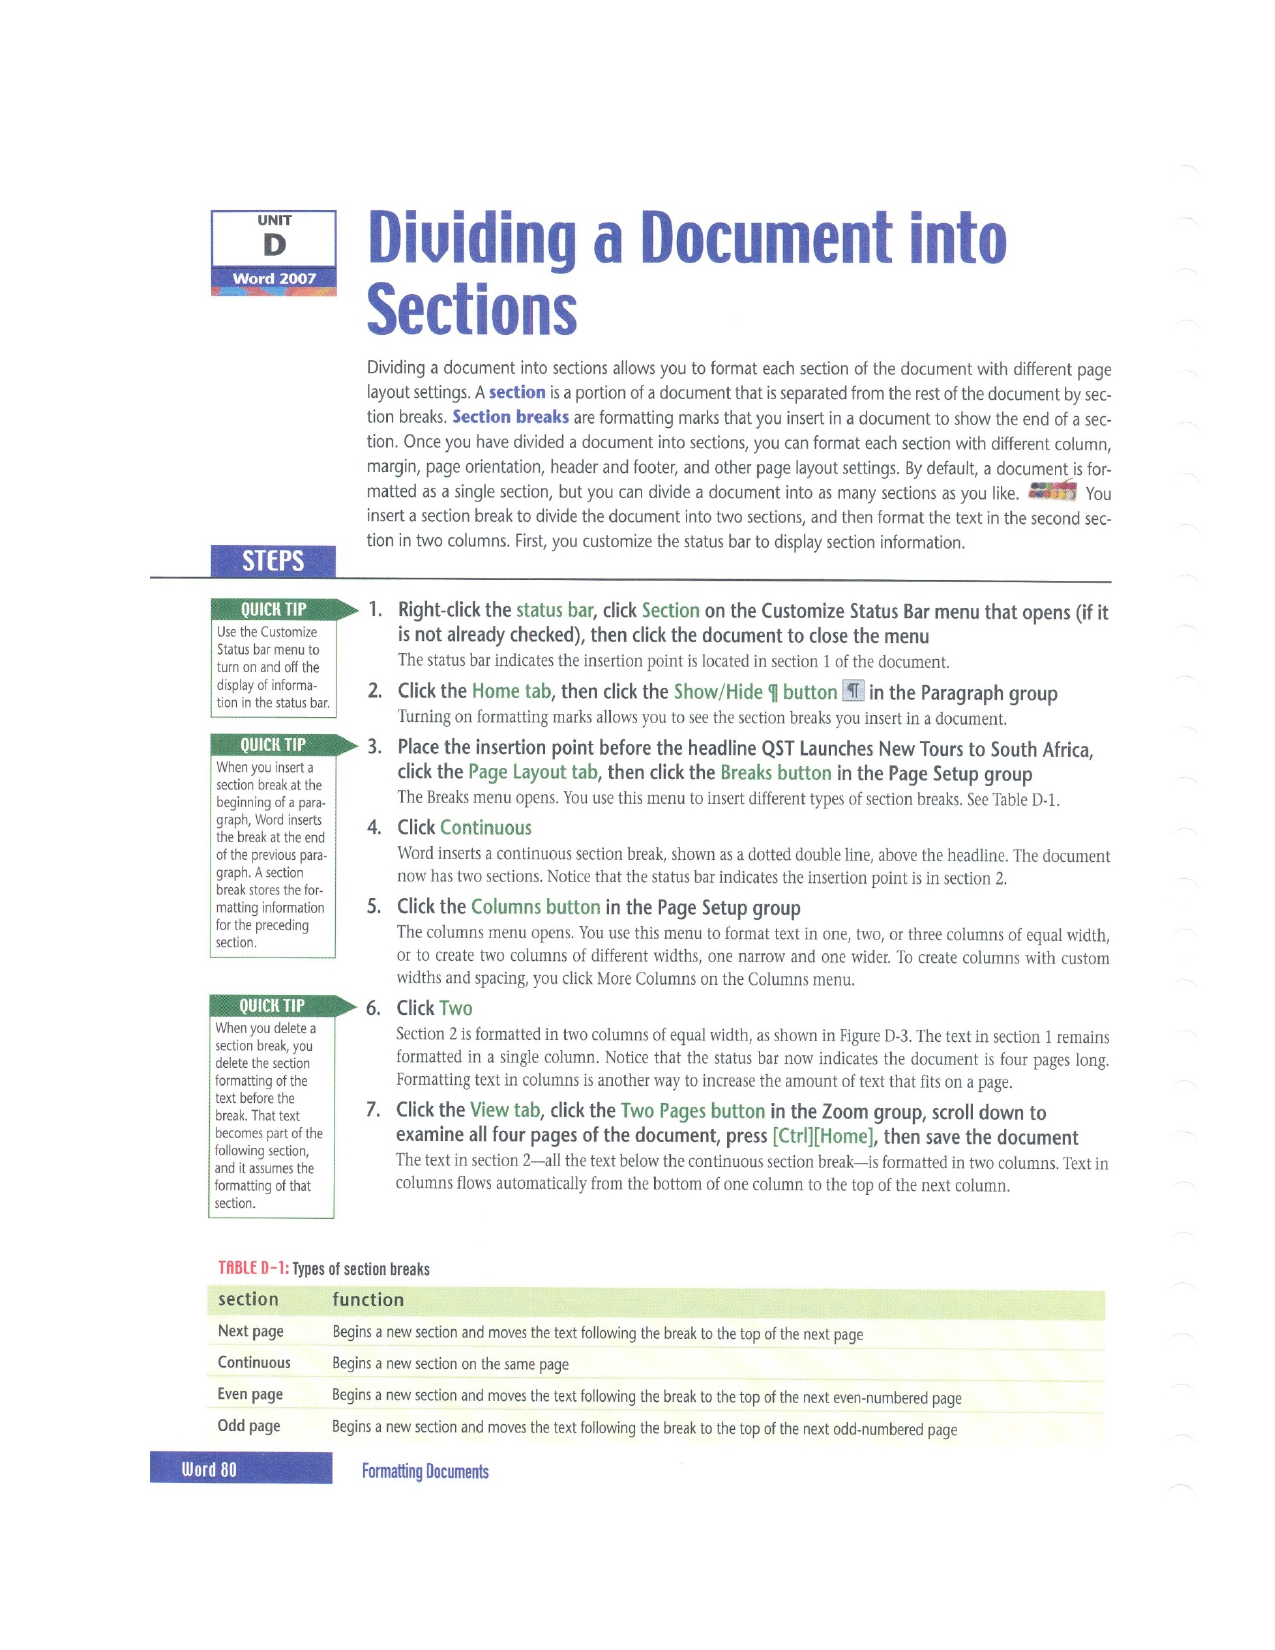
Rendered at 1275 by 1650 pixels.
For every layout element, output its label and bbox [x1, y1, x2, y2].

picture [150, 150, 1203, 1501]
